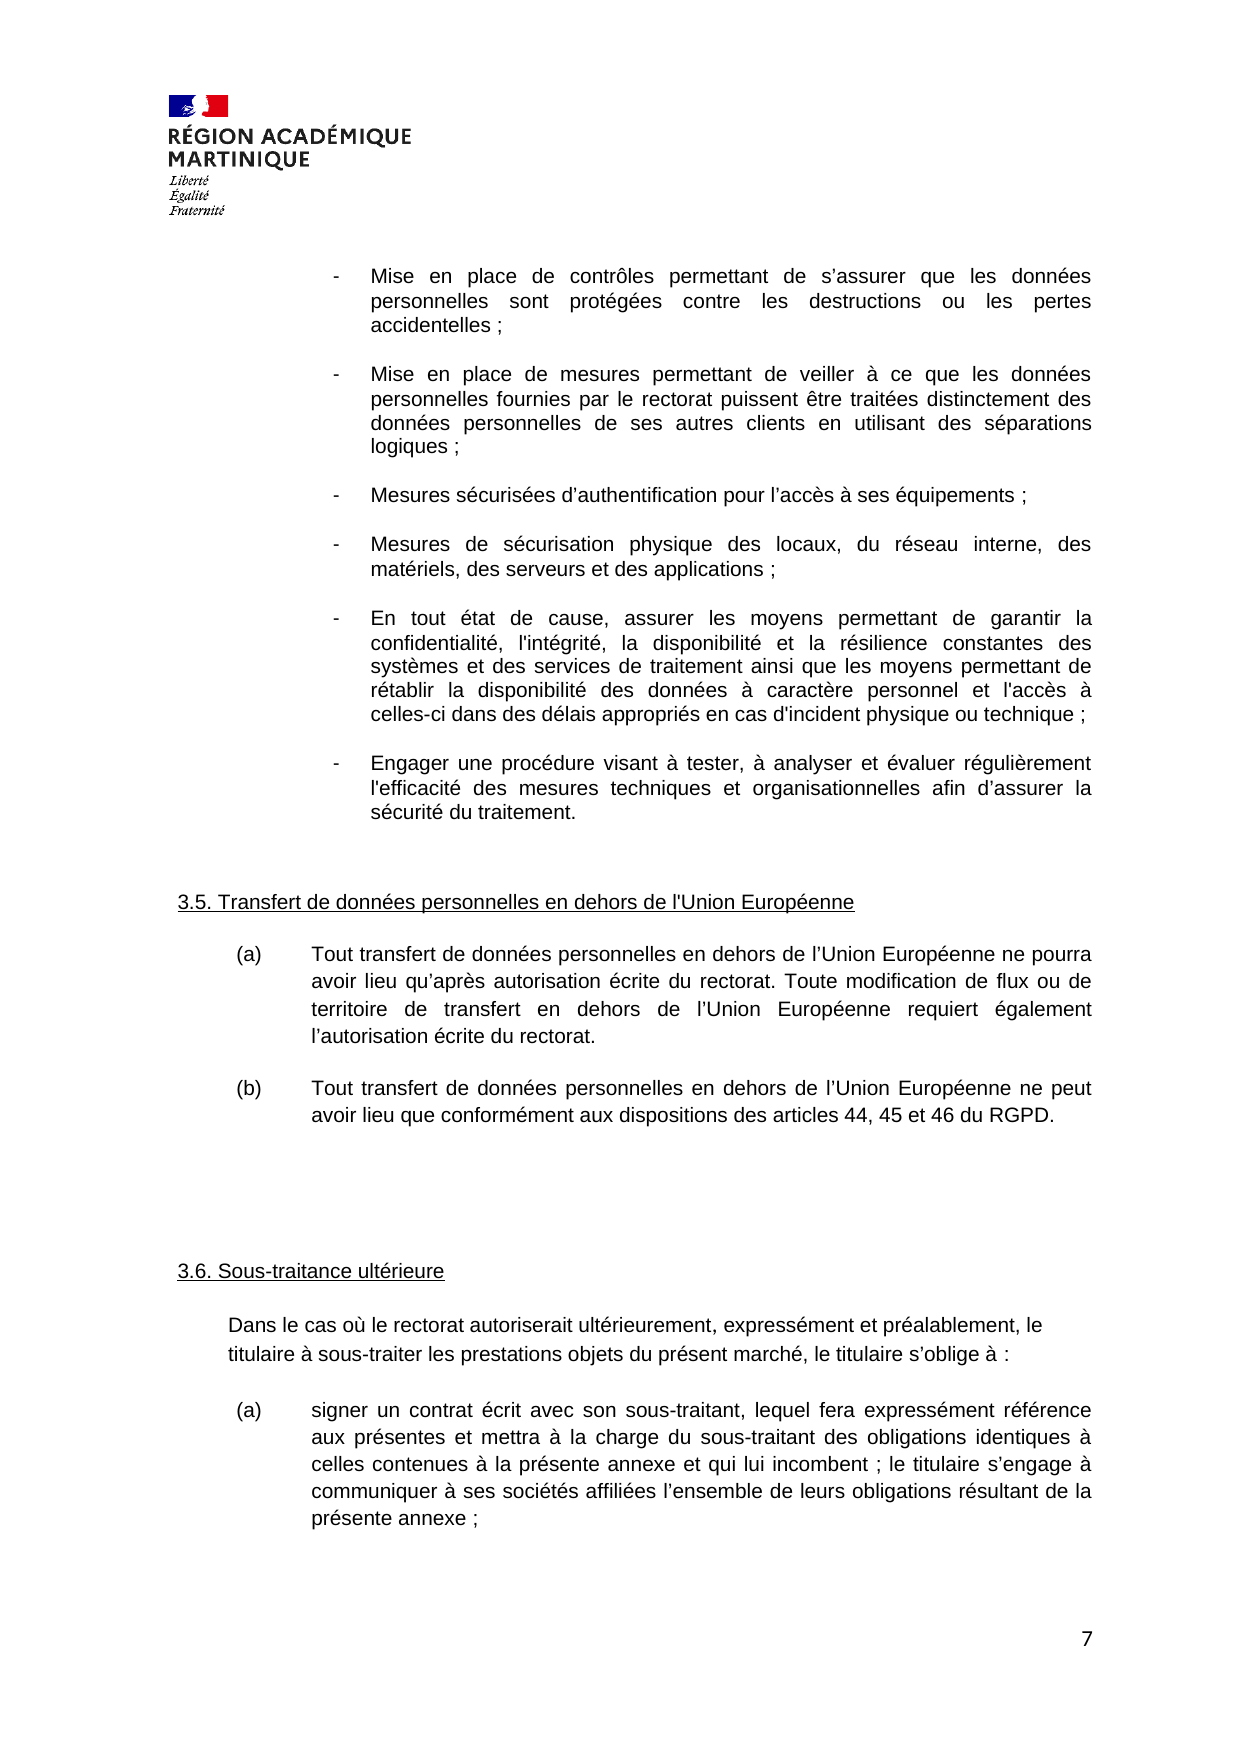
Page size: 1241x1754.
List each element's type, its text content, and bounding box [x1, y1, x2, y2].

picture [147, 73, 436, 237]
list Mesures de sécurisation physique des locaux, du réseau interne, des matériels, des serveurs et des applications ; [333, 532, 1093, 581]
list signer un contrat écrit avec son sous-traitant, lequel fera expressément référence aux présentes et mettra à la charge du sous-traitant des obligations identiques à celles contenues à la présente annexe et qui lui incombent ; le titulaire s’engage à communiquer à ses sociétés affiliées l’ensemble de leurs obligations résultant de la présente annexe ; [236, 1394, 1093, 1530]
list En tout état de cause, assurer les moyens permettant de garantir la confidentialité, l'intégrité, la disponibilité et la résilience constantes des systèmes et des services de traitement ainsi que les moyens permettant de rétablir la disponibilité des données à caractère personnel et l'accès à celles-ci dans des délais appropriés en cas d'incident physique ou technique ; [333, 605, 1093, 726]
list Mesures sécurisées d’authentification pour l’accès à ses équipements ; [333, 482, 1093, 508]
list 3.5. Transfert de données personnelles en dehors de l'Union Européenne [177, 887, 1093, 914]
list Tout transfert de données personnelles en dehors de l’Union Européenne ne peut avoir lieu que conformément aux dispositions des articles 44, 45 et 46 du RGPD. [236, 1072, 1093, 1127]
text Dans le cas où le rectorat autoriserait ultérieurement, expressément et préalablement, le titulaire à sous-traiter les prestations objets du présent marché, le titulaire s’oblige à : [228, 1310, 1093, 1366]
list Mise en place de mesures permettant de veiller à ce que les données personnelles fournies par le rectorat puissent être traitées distinctement des données personnelles de ses autres clients en utilisant des séparations logiques ; [333, 361, 1093, 458]
list Engager une procédure visant à tester, à analyser et évaluer régulièrement l'efficacité des mesures techniques et organisationnelles afin d’assurer la sécurité du traitement. [333, 750, 1093, 823]
list 3.6. Sous-traitance ultérieure [177, 1256, 1093, 1283]
list Mise en place de contrôles permettant de s’assurer que les données personnelles sont protégées contre les destructions ou les pertes accidentelles ; [333, 264, 1093, 337]
list Tout transfert de données personnelles en dehors de l’Union Européenne ne pourra avoir lieu qu’après autorisation écrite du rectorat. Toute modification de flux ou de territoire de transfert en dehors de l’Union Européenne requiert également l’autorisation écrite du rectorat. [236, 939, 1093, 1047]
